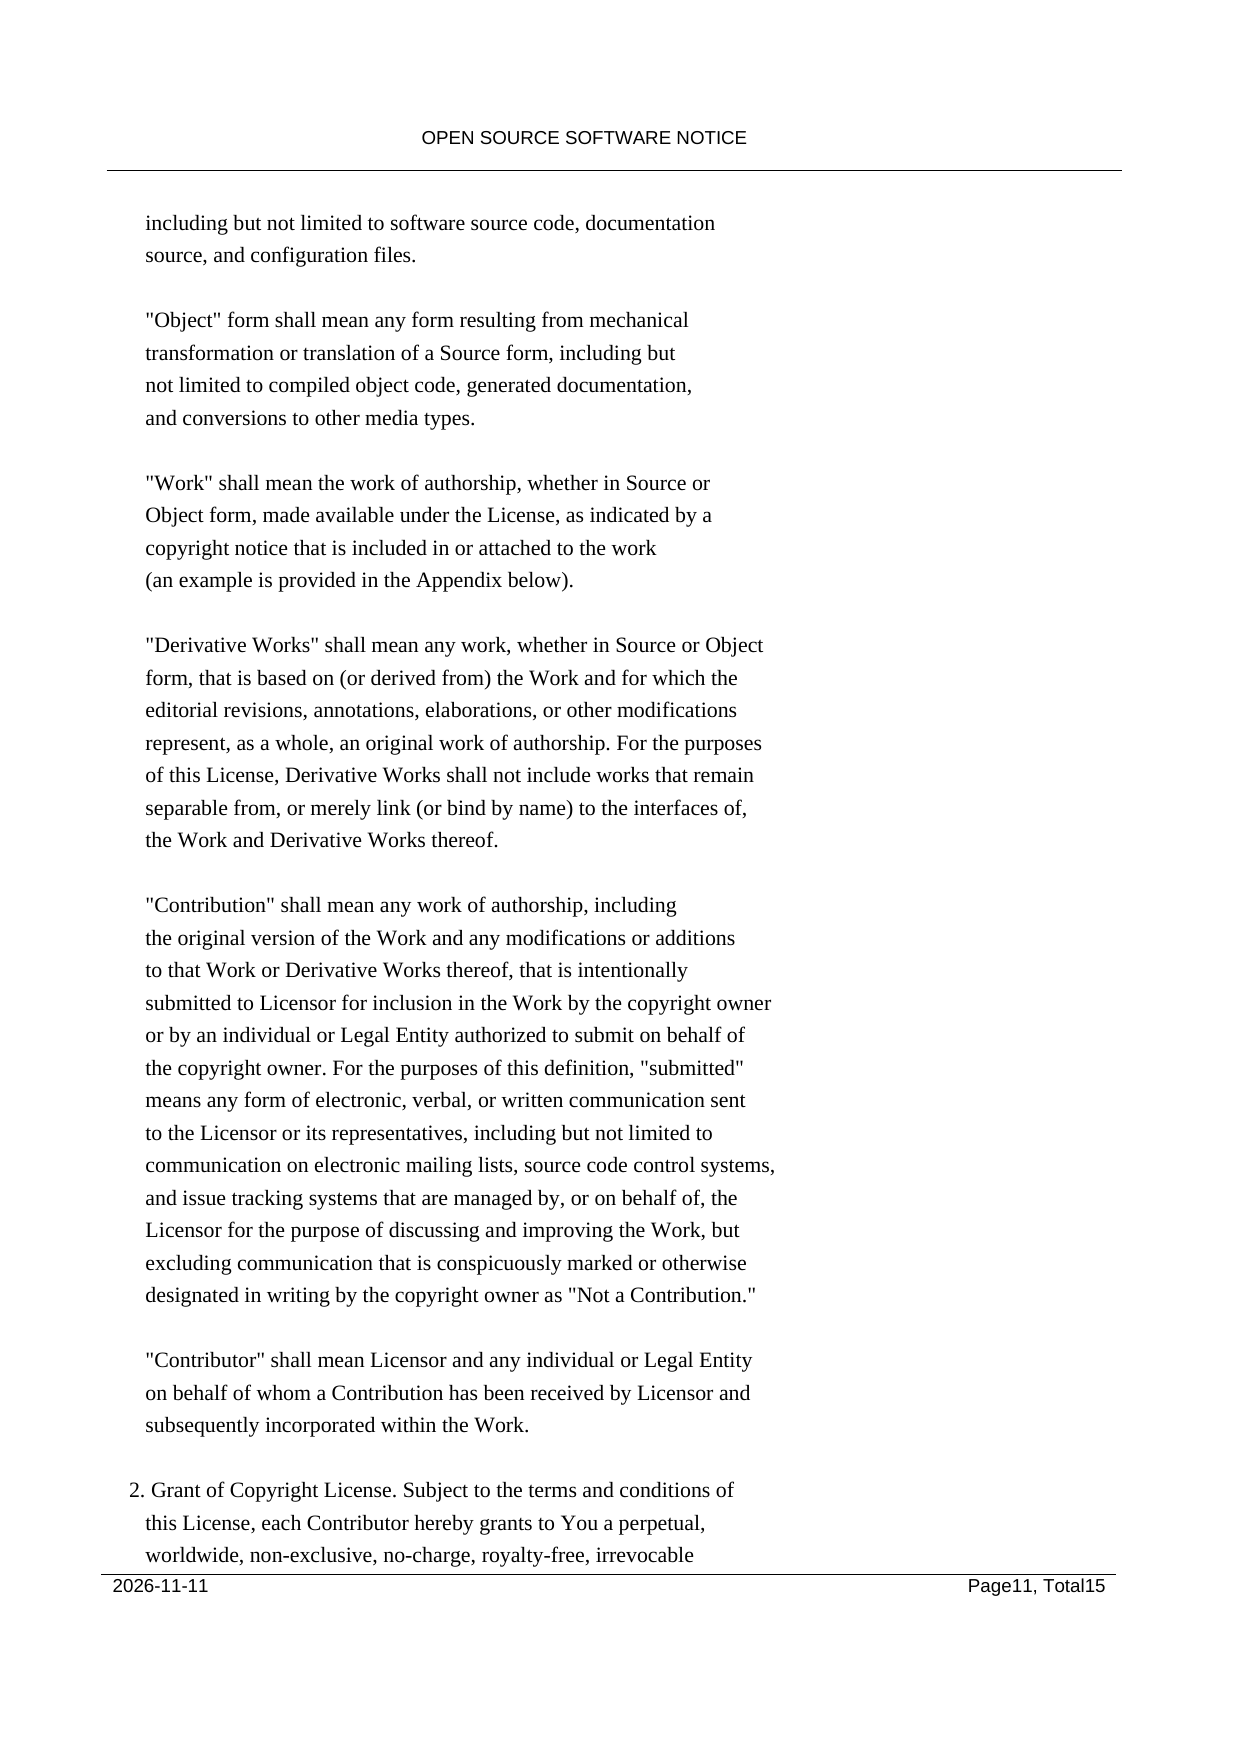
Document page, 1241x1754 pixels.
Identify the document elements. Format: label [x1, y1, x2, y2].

text [112, 206, 1128, 1571]
